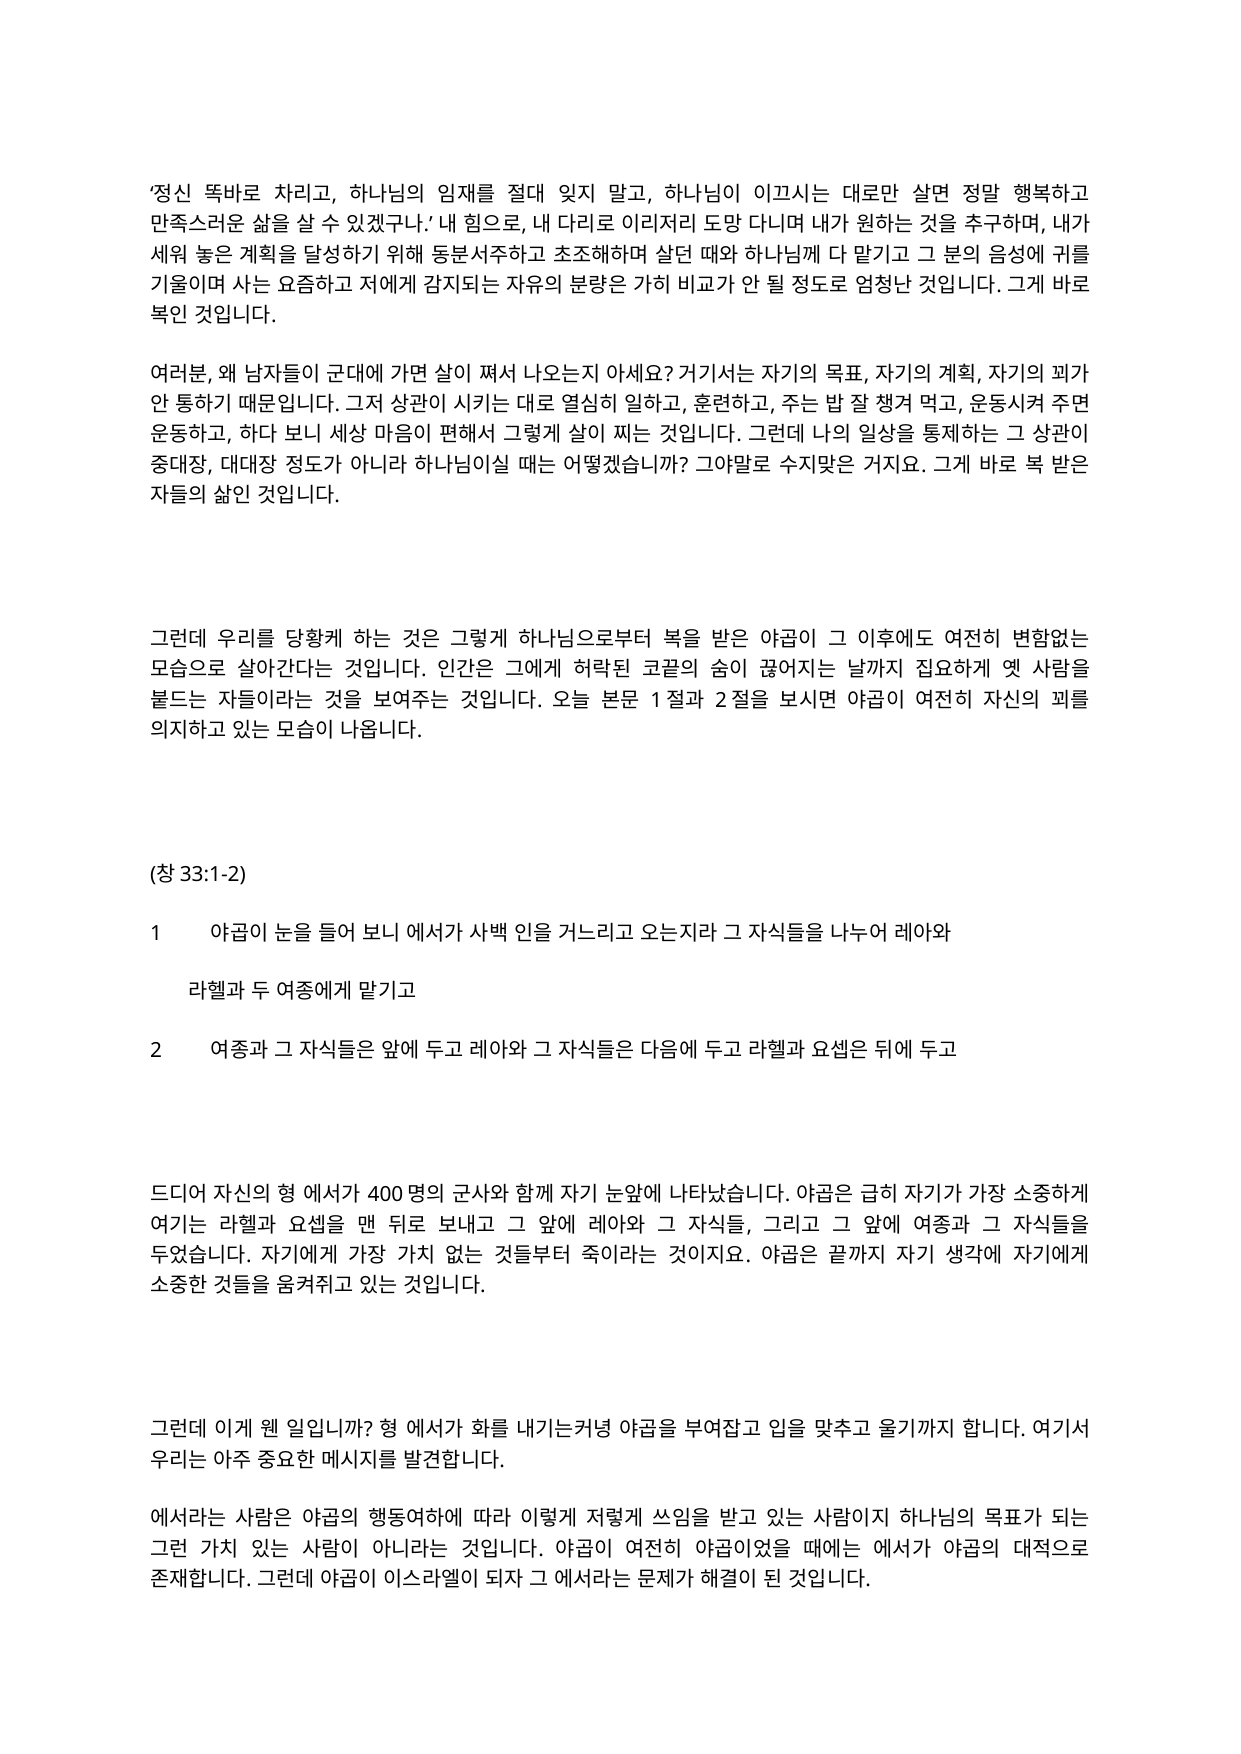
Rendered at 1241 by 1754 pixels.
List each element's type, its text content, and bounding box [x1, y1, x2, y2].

text 그런데 우리를 당황케 하는 것은 그렇게 하나님으로부터 복을 받은 야곱이 그 이후에도 여전히 변함없는 모습으로 살아간다는 것입니다. 인간은 그에게 허락된 코끝의 숨이 끊어지는 날까지 집요하게 옛 사람을 붙드는 자들이라는 것을 보여주는 것입니다. 오늘 본문 1절과 2절을 보시면 야곱이 여전히 자신의 꾀를 의지하고 있는 모습이 나옵니다. [150, 622, 1090, 743]
text 2 여종과 그 자식들은 앞에 두고 레아와 그 자식들은 다음에 두고 라헬과 요셉은 뒤에 두고 [150, 1033, 1090, 1064]
text 에서라는 사람은 야곱의 행동여하에 따라 이렇게 저렇게 쓰임을 받고 있는 사람이지 하나님의 목표가 되는 그런 가치 있는 사람이 아니라는 것입니다. 야곱이 여전히 야곱이었을 때에는 에서가 야곱의 대적으로 존재합니다. 그런데 야곱이 이스라엘이 되자 그 에서라는 문제가 해결이 된 것입니다. [150, 1502, 1090, 1592]
text 라헬과 두 여종에게 맡기고 [150, 975, 1090, 1005]
text 드디어 자신의 형 에서가 400명의 군사와 함께 자기 눈앞에 나타났습니다. 야곱은 급히 자기가 가장 소중하게 여기는 라헬과 요셉을 맨 뒤로 보내고 그 앞에 레아와 그 자식들, 그리고 그 앞에 여종과 그 자식들을 두었습니다. 자기에게 가장 가치 없는 것들부터 죽이라는 것이지요. 야곱은 끝까지 자기 생각에 자기에게 소중한 것들을 움켜쥐고 있는 것입니다. [150, 1177, 1090, 1299]
text 1 야곱이 눈을 들어 보니 에서가 사백 인을 거느리고 오는지라 그 자식들을 나누어 레아와 [150, 916, 1090, 946]
text (창33:1-2) [150, 857, 1090, 888]
text 여러분, 왜 남자들이 군대에 가면 살이 쪄서 나오는지 아세요? 거기서는 자기의 목표, 자기의 계획, 자기의 꾀가 안 통하기 때문입니다. 그저 상관이 시키는 대로 열심히 일하고, 훈련하고, 주는 밥 잘 챙겨 먹고, 운동시켜 주면 운동하고, 하다 보니 세상 마음이 편해서 그렇게 살이 찌는 것입니다. 그런데 나의 일상을 통제하는 그 상관이 중대장, 대대장 정도가 아니라 하나님이실 때는 어떻겠습니까? 그야말로 수지맞은 거지요. 그게 바로 복 받은 자들의 삶인 것입니다. [150, 357, 1090, 509]
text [150, 177, 1090, 329]
text 그런데 이게 웬 일입니까? 형 에서가 화를 내기는커녕 야곱을 부여잡고 입을 맞추고 울기까지 합니다. 여기서 우리는 아주 중요한 메시지를 발견합니다. [150, 1412, 1090, 1473]
